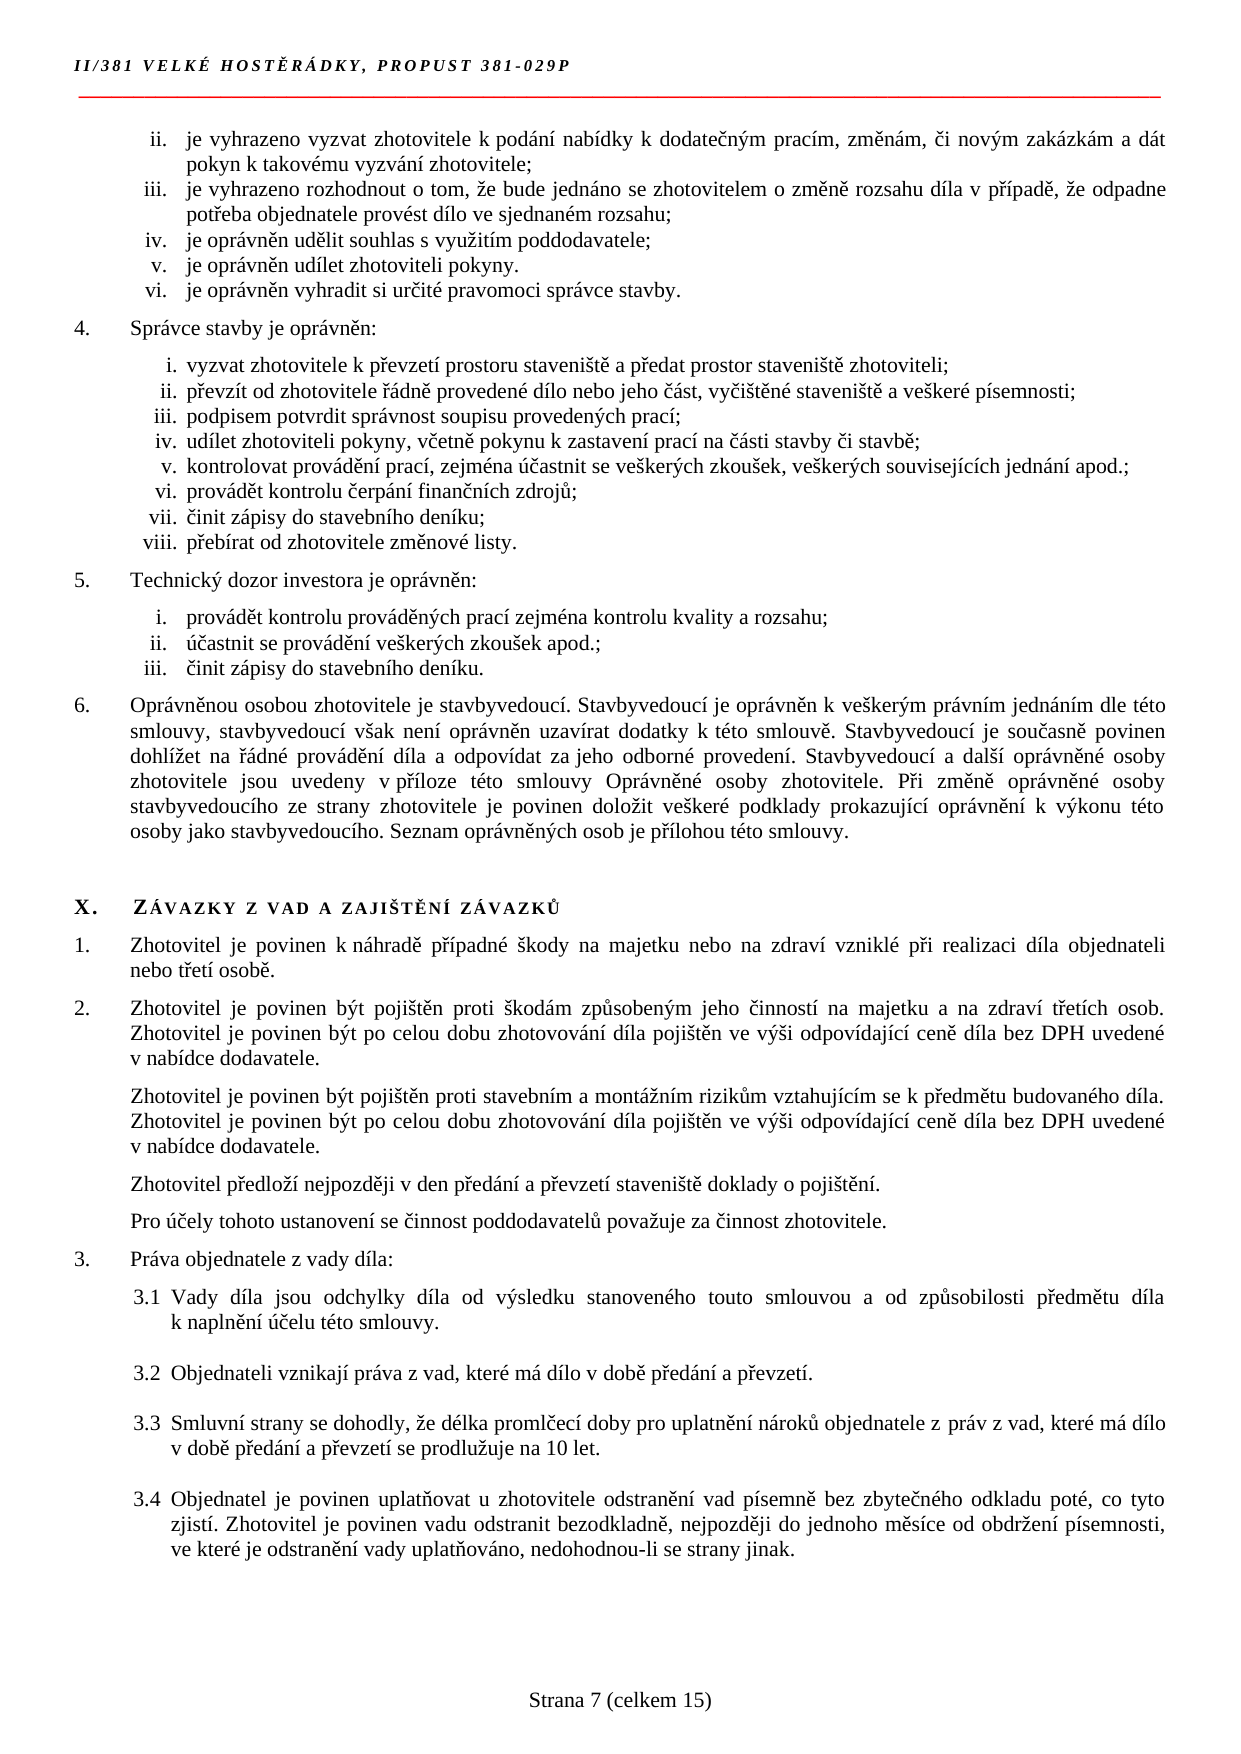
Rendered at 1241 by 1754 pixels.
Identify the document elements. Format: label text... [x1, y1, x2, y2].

list je vyhrazeno rozhodnout o tom, že bude jednáno se zhotovitelem o změně rozsahu díla v případě, že odpadne potřeba objednatele provést dílo ve sjednaném rozsahu; [167, 176, 1166, 227]
list Závazky z vad a zajištění závazků [74, 894, 1166, 919]
list Oprávněnou osobou zhotovitele je stavbyvedoucí. Stavbyvedoucí je oprávněn k veškerým právním jednáním dle této smlouvy, stavbyvedoucí však není oprávněn uzavírat dodatky k této smlouvě. Stavbyvedoucí je současně povinen dohlížet na řádné provádění díla a odpovídat za jeho odborné provedení. Stavbyvedoucí a další oprávněné osoby zhotovitele jsou uvedeny v příloze této smlouvy Oprávněné osoby zhotovitele. Při změně oprávněné osoby stavbyvedoucího ze strany zhotovitele je povinen doložit veškeré podklady prokazující oprávnění k výkonu této osoby jako stavbyvedoucího. Seznam oprávněných osob je přílohou této smlouvy. [74, 692, 1166, 844]
list provádět kontrolu prováděných prací zejména kontrolu kvality a rozsahu; [167, 604, 1166, 629]
list vyzvat zhotovitele k převzetí prostoru staveniště a předat prostor staveniště zhotoviteli; [177, 352, 1166, 378]
list je vyhrazeno vyzvat zhotovitele k podání nabídky k dodatečným pracím, změnám, či novým zakázkám a dát pokyn k takovému vyzvání zhotovitele; [167, 126, 1166, 176]
list Práva objednatele z vady díla: [74, 1246, 1166, 1271]
list Smluvní strany se dohodly, že délka promlčecí doby pro uplatnění nároků objednatele z práv z vad, které má dílo v době předání a převzetí se prodlužuje na 10 let. [133, 1410, 1166, 1460]
list udílet zhotoviteli pokyny, včetně pokynu k zastavení prací na části stavby či stavbě; [177, 428, 1166, 453]
list kontrolovat provádění prací, zejména účastnit se veškerých zkoušek, veškerých souvisejících jednání apod.; [177, 453, 1166, 478]
list převzít od zhotovitele řádně provedené dílo nebo jeho část, vyčištěné staveniště a veškeré písemnosti; [177, 378, 1166, 403]
text Pro účely tohoto ustanovení se činnost poddodavatelů považuje za činnost zhotovitele. [130, 1208, 1166, 1234]
list Technický dozor investora je oprávněn: [74, 567, 1166, 592]
list Vady díla jsou odchylky díla od výsledku stanoveného touto smlouvou a od způsobilosti předmětu díla k naplnění účelu této smlouvy. [133, 1284, 1166, 1334]
list účastnit se provádění veškerých zkoušek apod.; [167, 629, 1166, 655]
list provádět kontrolu čerpání finančních zdrojů; [177, 478, 1166, 504]
list Správce stavby je oprávněn: [74, 315, 1166, 340]
text Zhotovitel předloží nejpozději v den předání a převzetí staveniště doklady o pojištění. [130, 1171, 1166, 1196]
list je oprávněn vyhradit si určité pravomoci správce stavby. [167, 277, 1166, 302]
list Objednateli vznikají práva z vad, které má dílo v době předání a převzetí. [133, 1359, 1166, 1385]
list přebírat od zhotovitele změnové listy. [177, 529, 1166, 554]
text Zhotovitel je povinen být pojištěn proti stavebním a montážním rizikům vztahujícím se k předmětu budovaného díla. Zhotovitel je povinen být po celou dobu zhotovování díla pojištěn ve výši odpovídající ceně díla bez DPH uvedené v nabídce dodavatele. [130, 1083, 1166, 1158]
list činit zápisy do stavebního deníku; [177, 504, 1166, 529]
list činit zápisy do stavebního deníku. [167, 655, 1166, 680]
list Zhotovitel je povinen k náhradě případné škody na majetku nebo na zdraví vzniklé při realizaci díla objednateli nebo třetí osobě. [74, 932, 1166, 982]
list je oprávněn udělit souhlas s využitím poddodavatele; [167, 227, 1166, 252]
list Zhotovitel je povinen být pojištěn proti škodám způsobeným jeho činností na majetku a na zdraví třetích osob. Zhotovitel je povinen být po celou dobu zhotovování díla pojištěn ve výši odpovídající ceně díla bez DPH uvedené v nabídce dodavatele. [74, 994, 1166, 1070]
list podpisem potvrdit správnost soupisu provedených prací; [177, 403, 1166, 428]
list Objednatel je povinen uplatňovat u zhotovitele odstranění vad písemně bez zbytečného odkladu poté, co tyto zjistí. Zhotovitel je povinen vadu odstranit bezodkladně, nejpozději do jednoho měsíce od obdržení písemnosti, ve které je odstranění vady uplatňováno, nedohodnou-li se strany jinak. [133, 1486, 1166, 1561]
list je oprávněn udílet zhotoviteli pokyny. [167, 252, 1166, 277]
